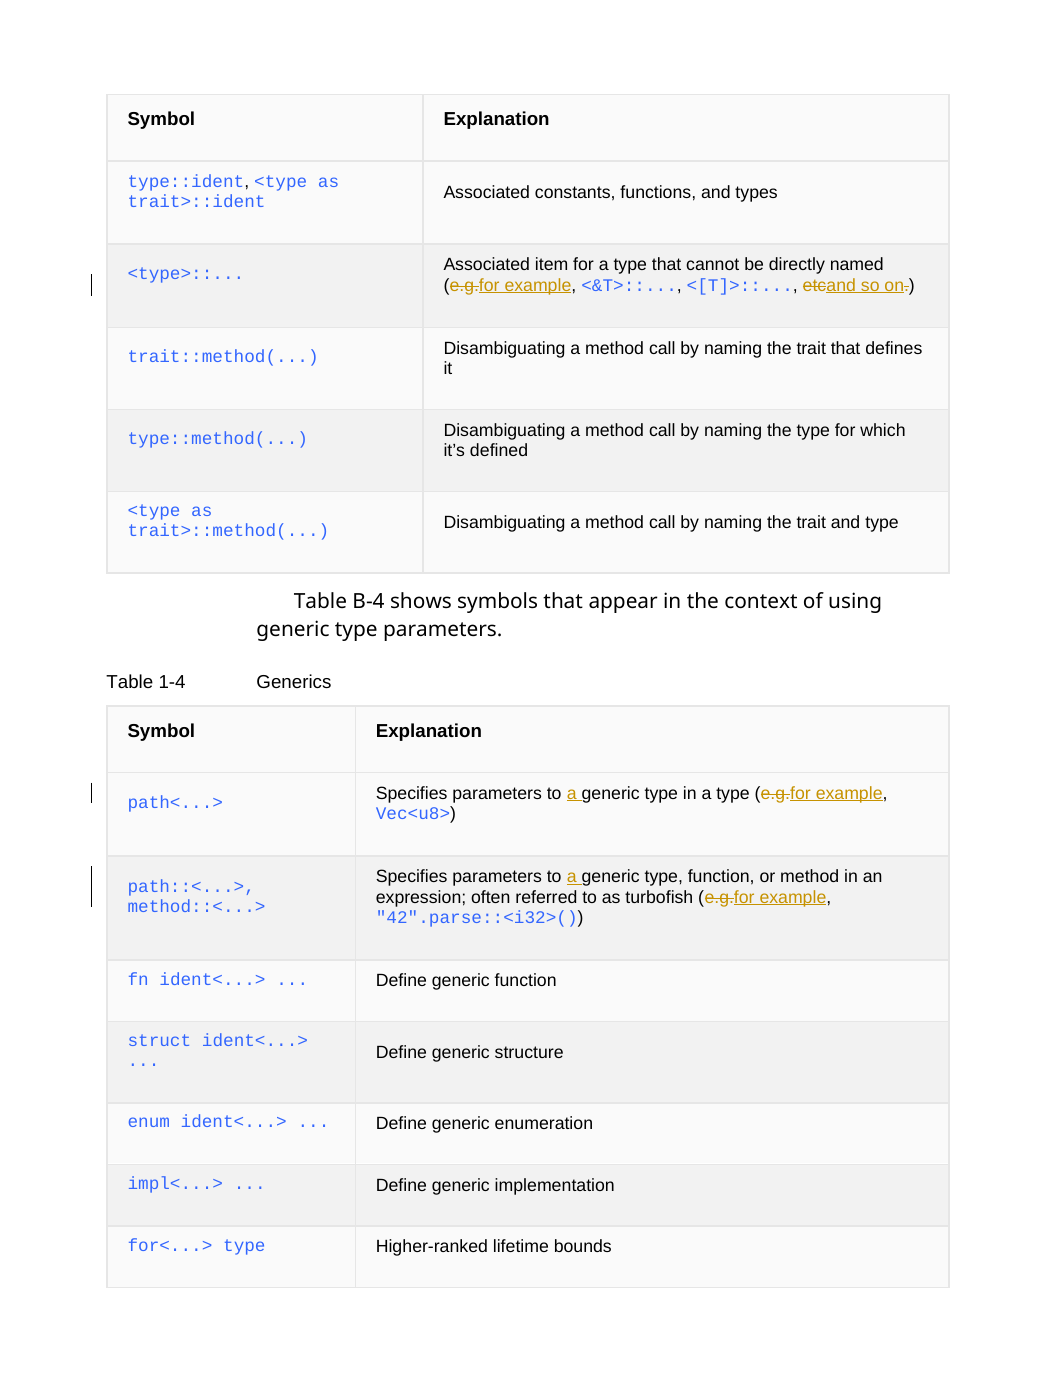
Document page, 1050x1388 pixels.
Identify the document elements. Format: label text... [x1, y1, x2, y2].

table_header Explanation [424, 95, 948, 160]
table_header Symbol [108, 95, 422, 160]
table_cell Disambiguating a method call by naming the type for which it’s defined [424, 410, 948, 491]
table_cell struct ident<...> ... [108, 1022, 355, 1102]
table_cell for<...> type [108, 1227, 355, 1287]
table_cell Specifies parameters to generic type, function, or method in an expression; often referred to as turbofish (, "42".parse::<i32>()) [356, 857, 948, 959]
table_cell Define generic implementation [356, 1165, 948, 1225]
table_cell Define generic structure [356, 1022, 948, 1102]
title Generics [106, 668, 950, 693]
table_header Explanation [356, 707, 948, 772]
table_cell <type as trait>::method(...) [108, 492, 422, 572]
table_cell fn ident<...> ... [108, 961, 355, 1021]
table_cell path::<...>, method::<...> [108, 857, 355, 959]
table_cell Disambiguating a method call by naming the trait that defines it [424, 328, 948, 409]
table_cell type::ident, <type as trait>::ident [108, 162, 422, 243]
text Table B-4 shows symbols that appear in the context of using generic type parameters. [256, 586, 950, 643]
table_cell trait::method(...) [108, 328, 422, 409]
table_cell Define generic enumeration [356, 1104, 948, 1163]
table_cell <type>::... [108, 245, 422, 327]
table_header Symbol [108, 707, 355, 772]
table_cell Specifies parameters to generic type in a type (, Vec<u8>) [356, 773, 948, 855]
table_cell enum ident<...> ... [108, 1104, 355, 1163]
table_cell type::method(...) [108, 410, 422, 491]
table_cell Associated item for a type that cannot be directly named (, <&T>::..., <[T]>::..., ) [424, 245, 948, 327]
table_cell path<...> [108, 773, 355, 855]
table_cell Associated constants, functions, and types [424, 162, 948, 243]
table_cell Disambiguating a method call by naming the trait and type [424, 492, 948, 572]
table_cell Higher-ranked lifetime bounds [356, 1227, 948, 1287]
table_cell Define generic function [356, 961, 948, 1021]
table_cell impl<...> ... [108, 1165, 355, 1225]
